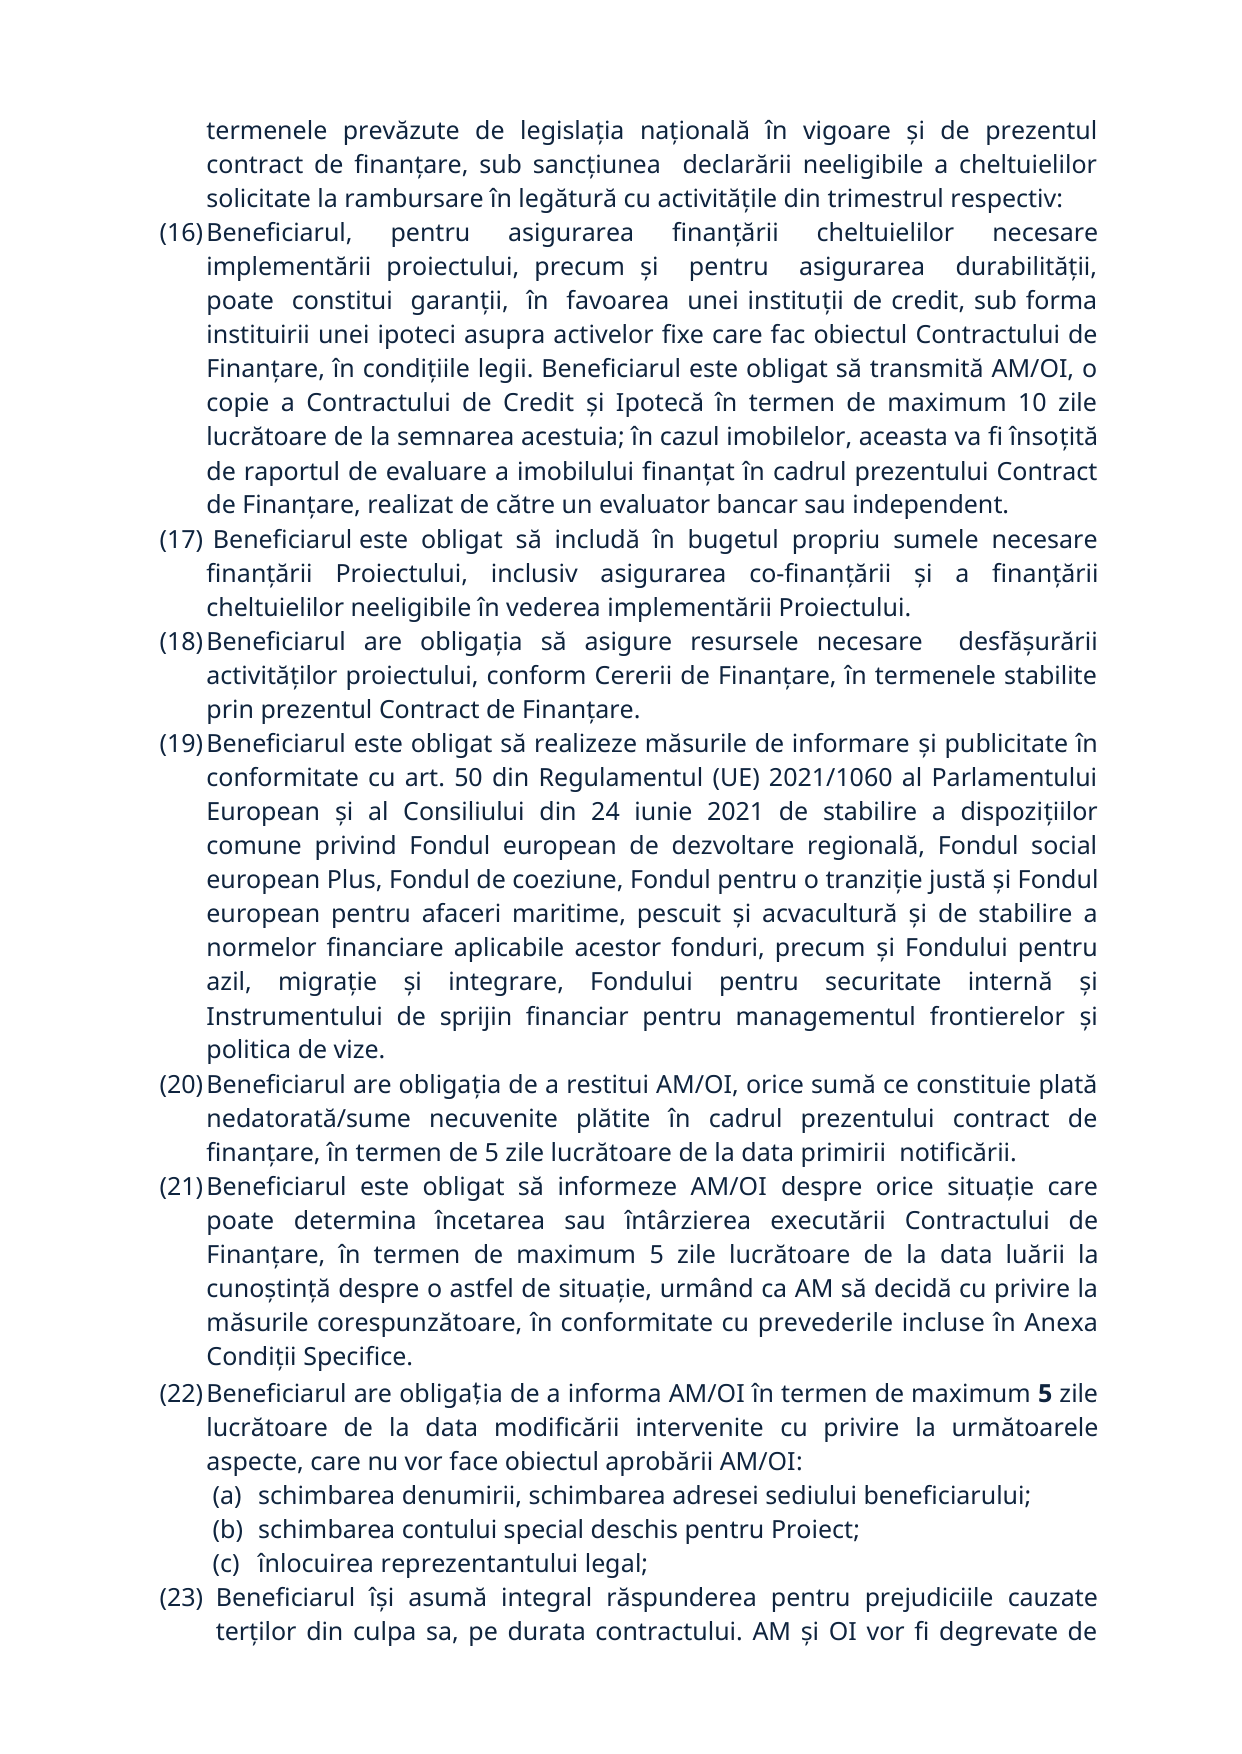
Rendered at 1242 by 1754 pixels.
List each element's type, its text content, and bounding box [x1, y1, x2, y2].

list schimbarea denumirii, schimbarea adresei sediului beneficiarului; [212, 1478, 1098, 1512]
list Beneficiarul are obligația de a informa AM/OI în termen de maximum 5 zile lucrătoare de la data modificării intervenite cu privire la următoarele aspecte, care nu vor face obiectul aprobării AM/OI: [159, 1373, 1098, 1478]
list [159, 1580, 1099, 1648]
list Beneficiarul este obligat să realizeze măsurile de informare şi publicitate în conformitate cu art. 50 din Regulamentul (UE) 2021/1060 al Parlamentului European şi al Consiliului din 24 iunie 2021 de stabilire a dispoziţiilor comune privind Fondul european de dezvoltare regională, Fondul social european Plus, Fondul de coeziune, Fondul pentru o tranziţie justă şi Fondul european pentru afaceri maritime, pescuit şi acvacultură şi de stabilire a normelor financiare aplicabile acestor fonduri, precum şi Fondului pentru azil, migraţie şi integrare, Fondului pentru securitate internă şi Instrumentului de sprijin financiar pentru managementul frontierelor şi politica de vize. [159, 726, 1098, 1066]
list Beneficiarul este obligat să includă în bugetul propriu sumele necesare finanţării Proiectului, inclusiv asigurarea co-finanţării şi a finanţării cheltuielilor neeligibile în vederea implementării Proiectului. [159, 521, 1098, 623]
list schimbarea contului special deschis pentru Proiect; [212, 1512, 1098, 1546]
list Beneficiarul are obligaţia să asigure resursele necesare desfășurării activităților proiectului, conform Cererii de Finanțare, în termenele stabilite prin prezentul Contract de Finanțare. [159, 623, 1098, 726]
list Beneficiarul, pentru asigurarea finanţării cheltuielilor necesare implementării proiectului, precum și pentru asigurarea durabilității, poate constitui garanţii, în favoarea unei instituţii de credit, sub forma instituirii unei ipoteci asupra activelor fixe care fac obiectul Contractului de Finanţare, în condiţiile legii. Beneficiarul este obligat să transmită AM/OI, o copie a Contractului de Credit şi Ipotecă în termen de maximum 10 zile lucrătoare de la semnarea acestuia; în cazul imobilelor, aceasta va fi însoţită de raportul de evaluare a imobilului finanţat în cadrul prezentului Contract de Finanțare, realizat de către un evaluator bancar sau independent. [159, 215, 1098, 521]
list Beneficiarul are obligaţia de a restitui AM/OI, orice sumă ce constituie plată nedatorată/sume necuvenite plătite în cadrul prezentului contract de finanţare, în termen de 5 zile lucrătoare de la data primirii notificării. [159, 1066, 1098, 1168]
list înlocuirea reprezentantului legal; [212, 1546, 1098, 1580]
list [159, 112, 1098, 215]
list Beneficiarul este obligat să informeze AM/OI despre orice situaţie care poate determina încetarea sau întârzierea executării Contractului de Finanțare, în termen de maximum 5 zile lucrătoare de la data luării la cunoştinţă despre o astfel de situaţie, urmând ca AM să decidă cu privire la măsurile corespunzătoare, în conformitate cu prevederile incluse în Anexa Condiții Specifice. [159, 1168, 1098, 1373]
